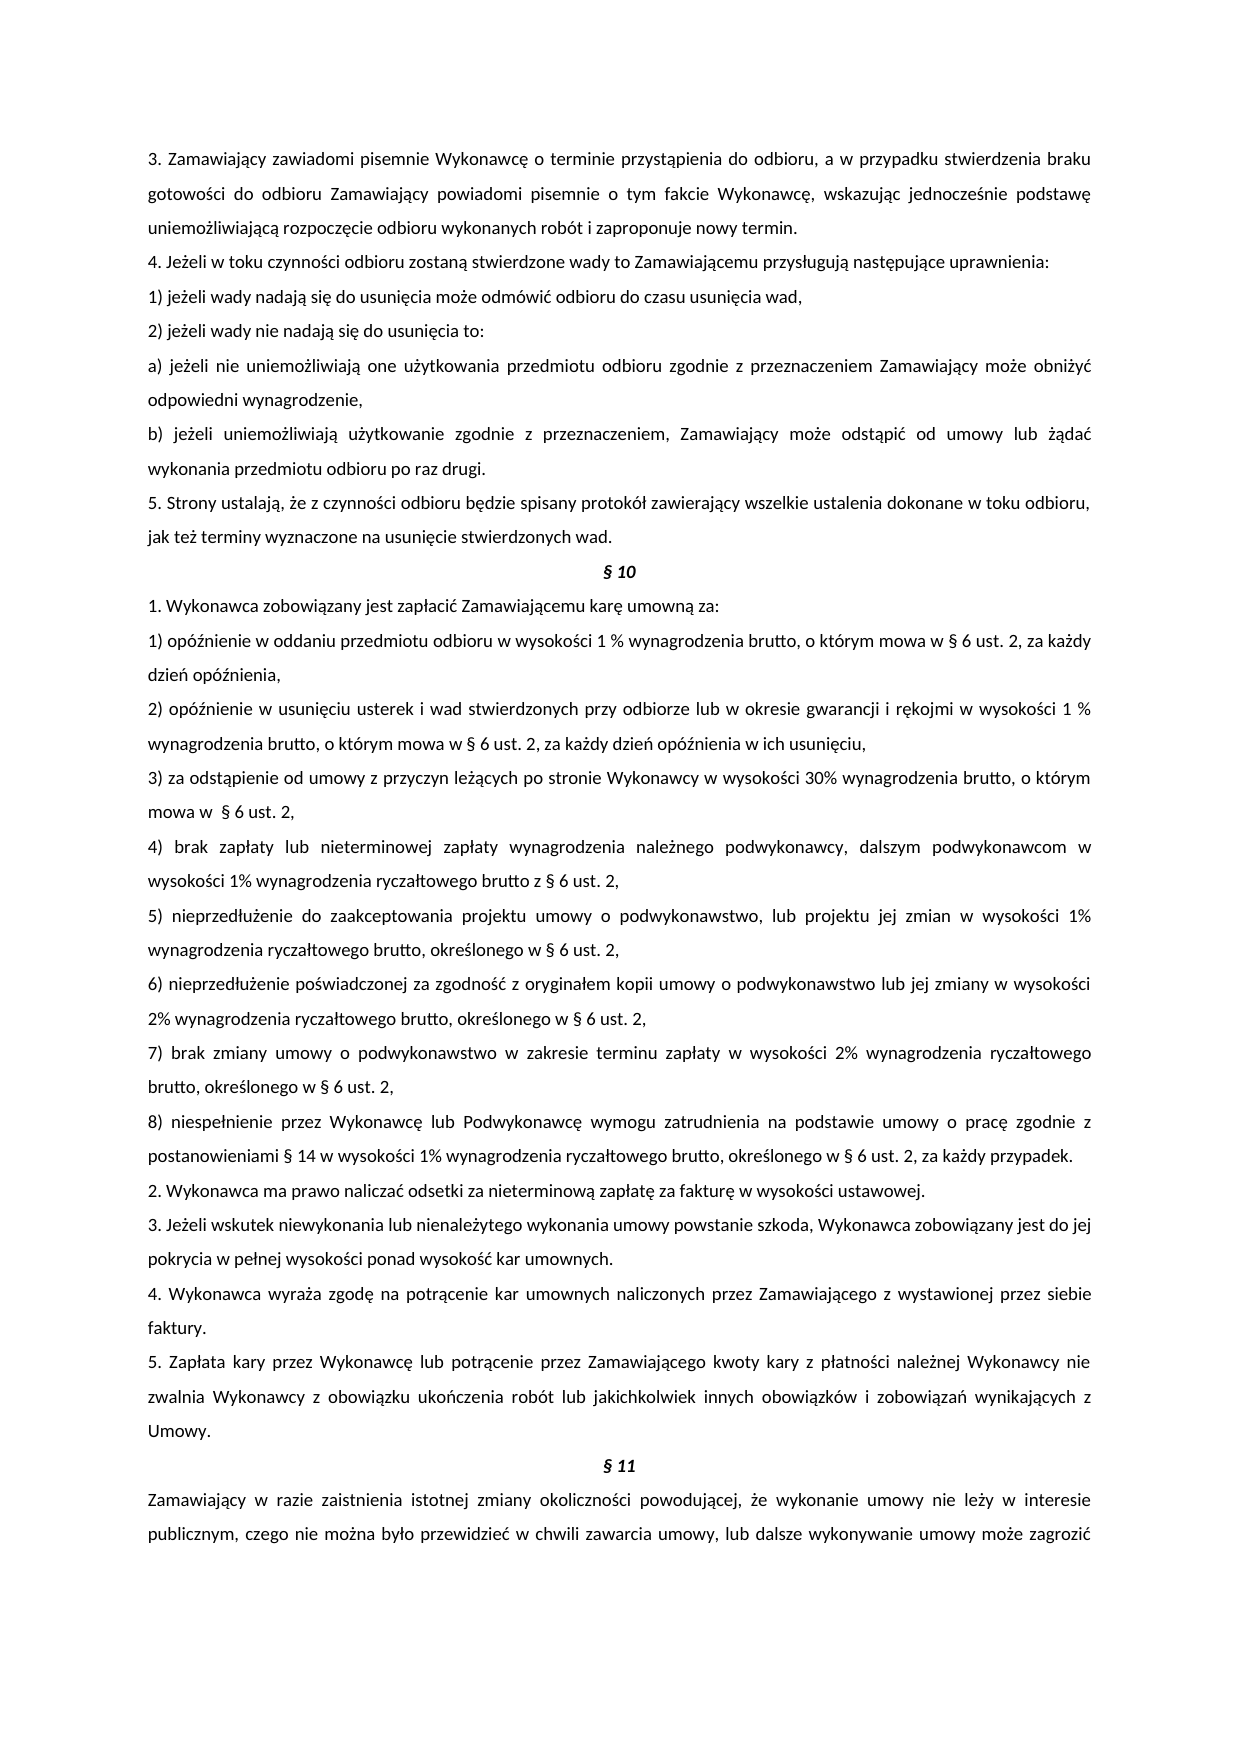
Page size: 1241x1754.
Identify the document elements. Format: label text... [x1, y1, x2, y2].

text a) jeżeli nie uniemożliwiają one użytkowania przedmiotu odbioru zgodnie z przeznaczeniem Zamawiający może obniżyć odpowiedni wynagrodzenie, [148, 354, 1093, 411]
text 5. Zapłata kary przez Wykonawcę lub potrącenie przez Zamawiającego kwoty kary z płatności należnej Wykonawcy nie zwalnia Wykonawcy z obowiązku ukończenia robót lub jakichkolwiek innych obowiązków i zobowiązań wynikających z Umowy. [148, 1351, 1093, 1442]
text 1) jeżeli wady nadają się do usunięcia może odmówić odbioru do czasu usunięcia wad, [148, 285, 1093, 308]
text 2) opóźnienie w usunięciu usterek i wad stwierdzonych przy odbiorze lub w okresie gwarancji i rękojmi w wysokości 1 % wynagrodzenia brutto, o którym mowa w § 6 ust. 2, za każdy dzień opóźnienia w ich usunięciu, [148, 698, 1093, 755]
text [148, 1488, 1093, 1546]
text § 10 [148, 560, 1093, 583]
text 3. Jeżeli wskutek niewykonania lub nienależytego wykonania umowy powstanie szkoda, Wykonawca zobowiązany jest do jej pokrycia w pełnej wysokości ponad wysokość kar umownych. [148, 1213, 1093, 1271]
text 1) opóźnienie w oddaniu przedmiotu odbioru w wysokości 1 % wynagrodzenia brutto, o którym mowa w § 6 ust. 2, za każdy dzień opóźnienia, [148, 629, 1093, 686]
text b) jeżeli uniemożliwiają użytkowanie zgodnie z przeznaczeniem, Zamawiający może odstąpić od umowy lub żądać wykonania przedmiotu odbioru po raz drugi. [148, 423, 1093, 480]
text 3) za odstąpienie od umowy z przyczyn leżących po stronie Wykonawcy w wysokości 30% wynagrodzenia brutto, o którym mowa w § 6 ust. 2, [148, 766, 1093, 824]
text 2. Wykonawca ma prawo naliczać odsetki za nieterminową zapłatę za fakturę w wysokości ustawowej. [148, 1179, 1093, 1202]
text 8) niespełnienie przez Wykonawcę lub Podwykonawcę wymogu zatrudnienia na podstawie umowy o pracę zgodnie z postanowieniami § 14 w wysokości 1% wynagrodzenia ryczałtowego brutto, określonego w § 6 ust. 2, za każdy przypadek. [148, 1110, 1093, 1167]
text 3. Zamawiający zawiadomi pisemnie Wykonawcę o terminie przystąpienia do odbioru, a w przypadku stwierdzenia braku gotowości do odbioru Zamawiający powiadomi pisemnie o tym fakcie Wykonawcę, wskazując jednocześnie podstawę uniemożliwiającą rozpoczęcie odbioru wykonanych robót i zaproponuje nowy termin. [148, 148, 1093, 239]
text 4. Wykonawca wyraża zgodę na potrącenie kar umownych naliczonych przez Zamawiającego z wystawionej przez siebie faktury. [148, 1282, 1093, 1339]
text 5. Strony ustalają, że z czynności odbioru będzie spisany protokół zawierający wszelkie ustalenia dokonane w toku odbioru, jak też terminy wyznaczone na usunięcie stwierdzonych wad. [148, 491, 1093, 549]
text § 11 [148, 1454, 1093, 1477]
text 4) brak zapłaty lub nieterminowej zapłaty wynagrodzenia należnego podwykonawcy, dalszym podwykonawcom w wysokości 1% wynagrodzenia ryczałtowego brutto z § 6 ust. 2, [148, 835, 1093, 892]
text 5) nieprzedłużenie do zaakceptowania projektu umowy o podwykonawstwo, lub projektu jej zmian w wysokości 1% wynagrodzenia ryczałtowego brutto, określonego w § 6 ust. 2, [148, 904, 1093, 961]
text 2) jeżeli wady nie nadają się do usunięcia to: [148, 319, 1093, 342]
text 6) nieprzedłużenie poświadczonej za zgodność z oryginałem kopii umowy o podwykonawstwo lub jej zmiany w wysokości 2% wynagrodzenia ryczałtowego brutto, określonego w § 6 ust. 2, [148, 973, 1093, 1030]
text 4. Jeżeli w toku czynności odbioru zostaną stwierdzone wady to Zamawiającemu przysługują następujące uprawnienia: [148, 251, 1093, 274]
text 1. Wykonawca zobowiązany jest zapłacić Zamawiającemu karę umowną za: [148, 594, 1093, 617]
text 7) brak zmiany umowy o podwykonawstwo w zakresie terminu zapłaty w wysokości 2% wynagrodzenia ryczałtowego brutto, określonego w § 6 ust. 2, [148, 1041, 1093, 1099]
